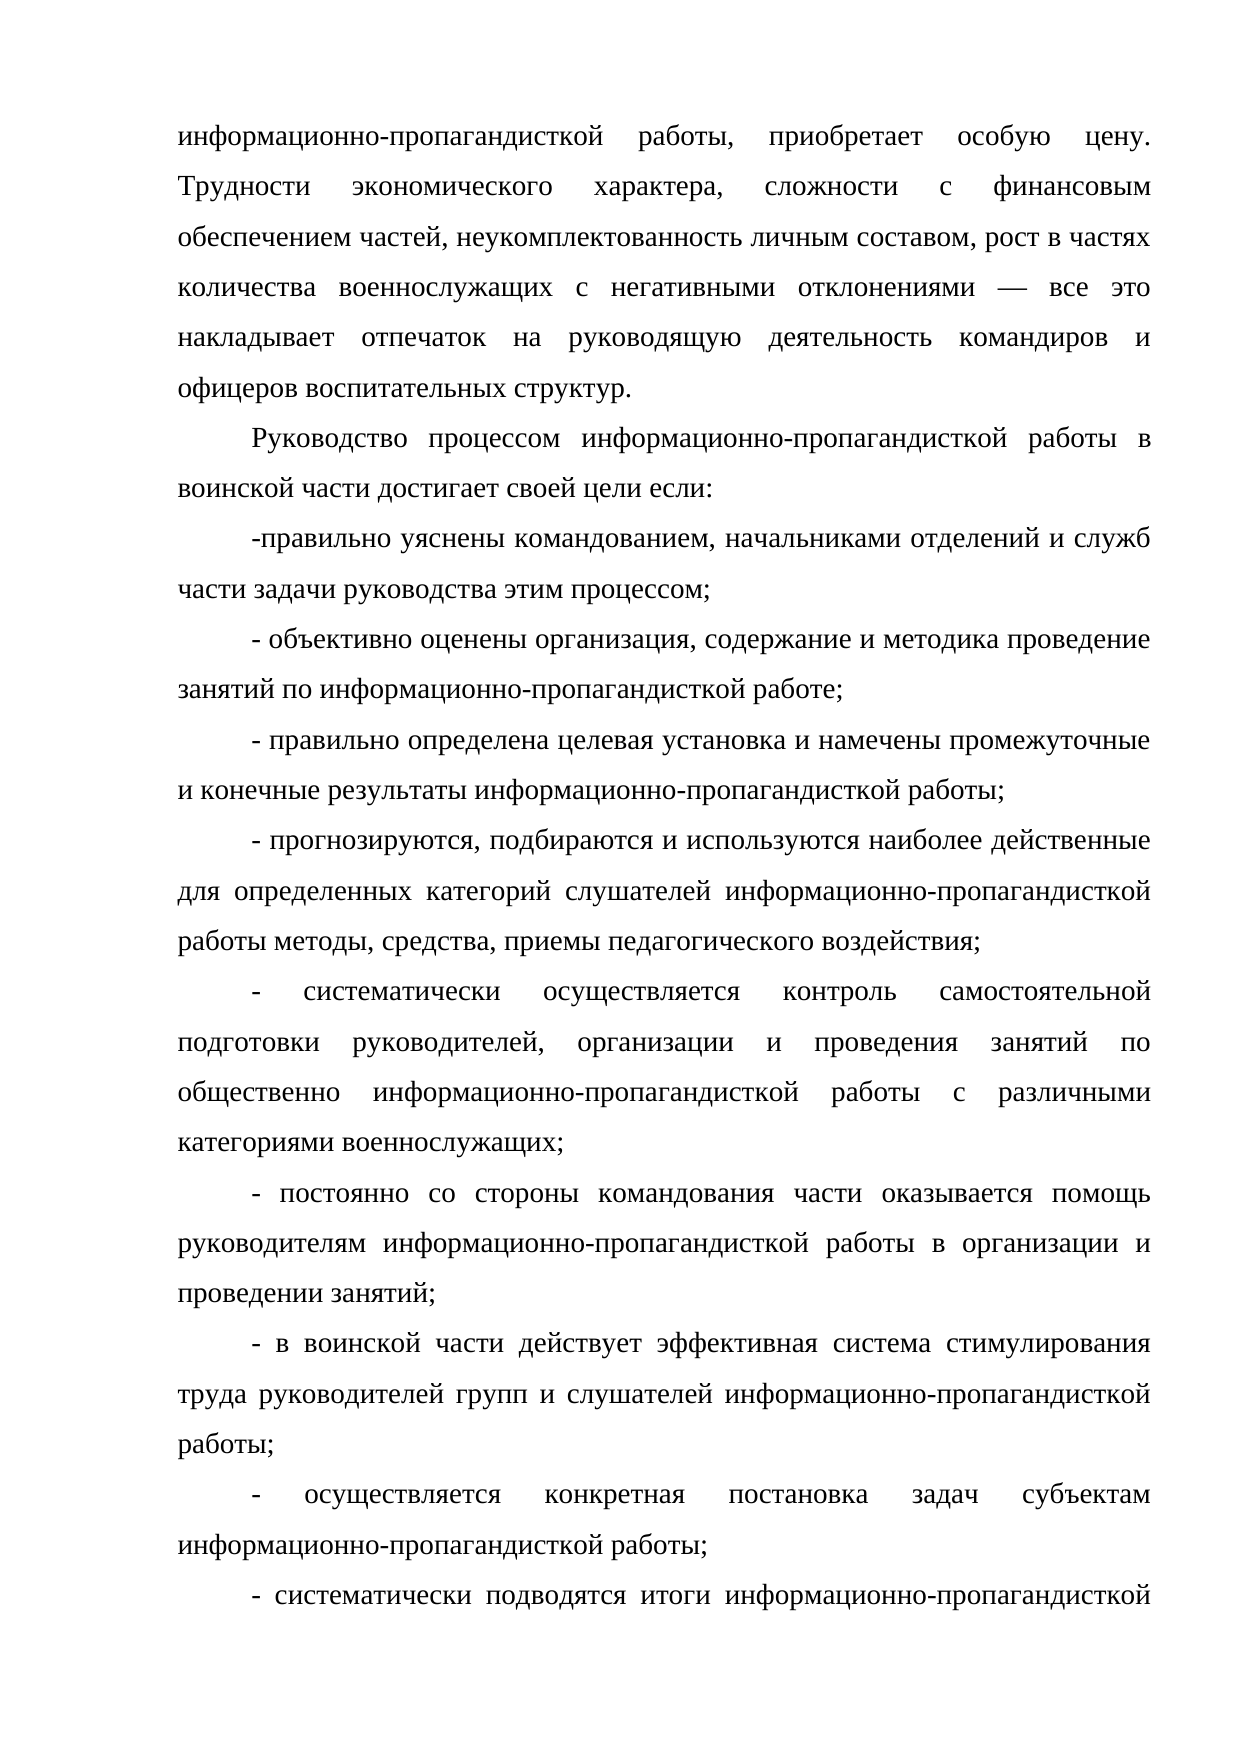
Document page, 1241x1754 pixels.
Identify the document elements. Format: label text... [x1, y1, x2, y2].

text - систематически осуществляется контроль самостоятельной подготовки руководителей, организации и проведения занятий по общественно информационно-пропагандисткой работы с различными категориями военнослужащих; [177, 973, 1152, 1158]
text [177, 1577, 1152, 1611]
text - объективно оценены организация, содержание и методика проведение занятий по информационно-пропагандисткой работе; [177, 621, 1152, 705]
text - в воинской части действует эффективная система стимулирования труда руководителей групп и слушателей информационно-пропагандисткой работы; [177, 1326, 1152, 1460]
text - постоянно со стороны командования части оказывается помощь руководителям информационно-пропагандисткой работы в организации и проведении занятий; [177, 1175, 1152, 1309]
text Руководство процессом информационно-пропагандисткой работы в воинской части достигает своей цели если: [177, 420, 1152, 504]
text -правильно уяснены командованием, начальниками отделений и служб части задачи руководства этим процессом; [177, 521, 1152, 604]
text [177, 118, 1152, 403]
text - прогнозируются, подбираются и используются наиболее действенные для определенных категорий слушателей информационно-пропагандисткой работы методы, средства, приемы педагогического воздействия; [177, 822, 1152, 957]
text - правильно определена целевая установка и намечены промежуточные и конечные результаты информационно-пропагандисткой работы; [177, 722, 1152, 806]
text - осуществляется конкретная постановка задач субъектам информационно-пропагандисткой работы; [177, 1477, 1152, 1560]
